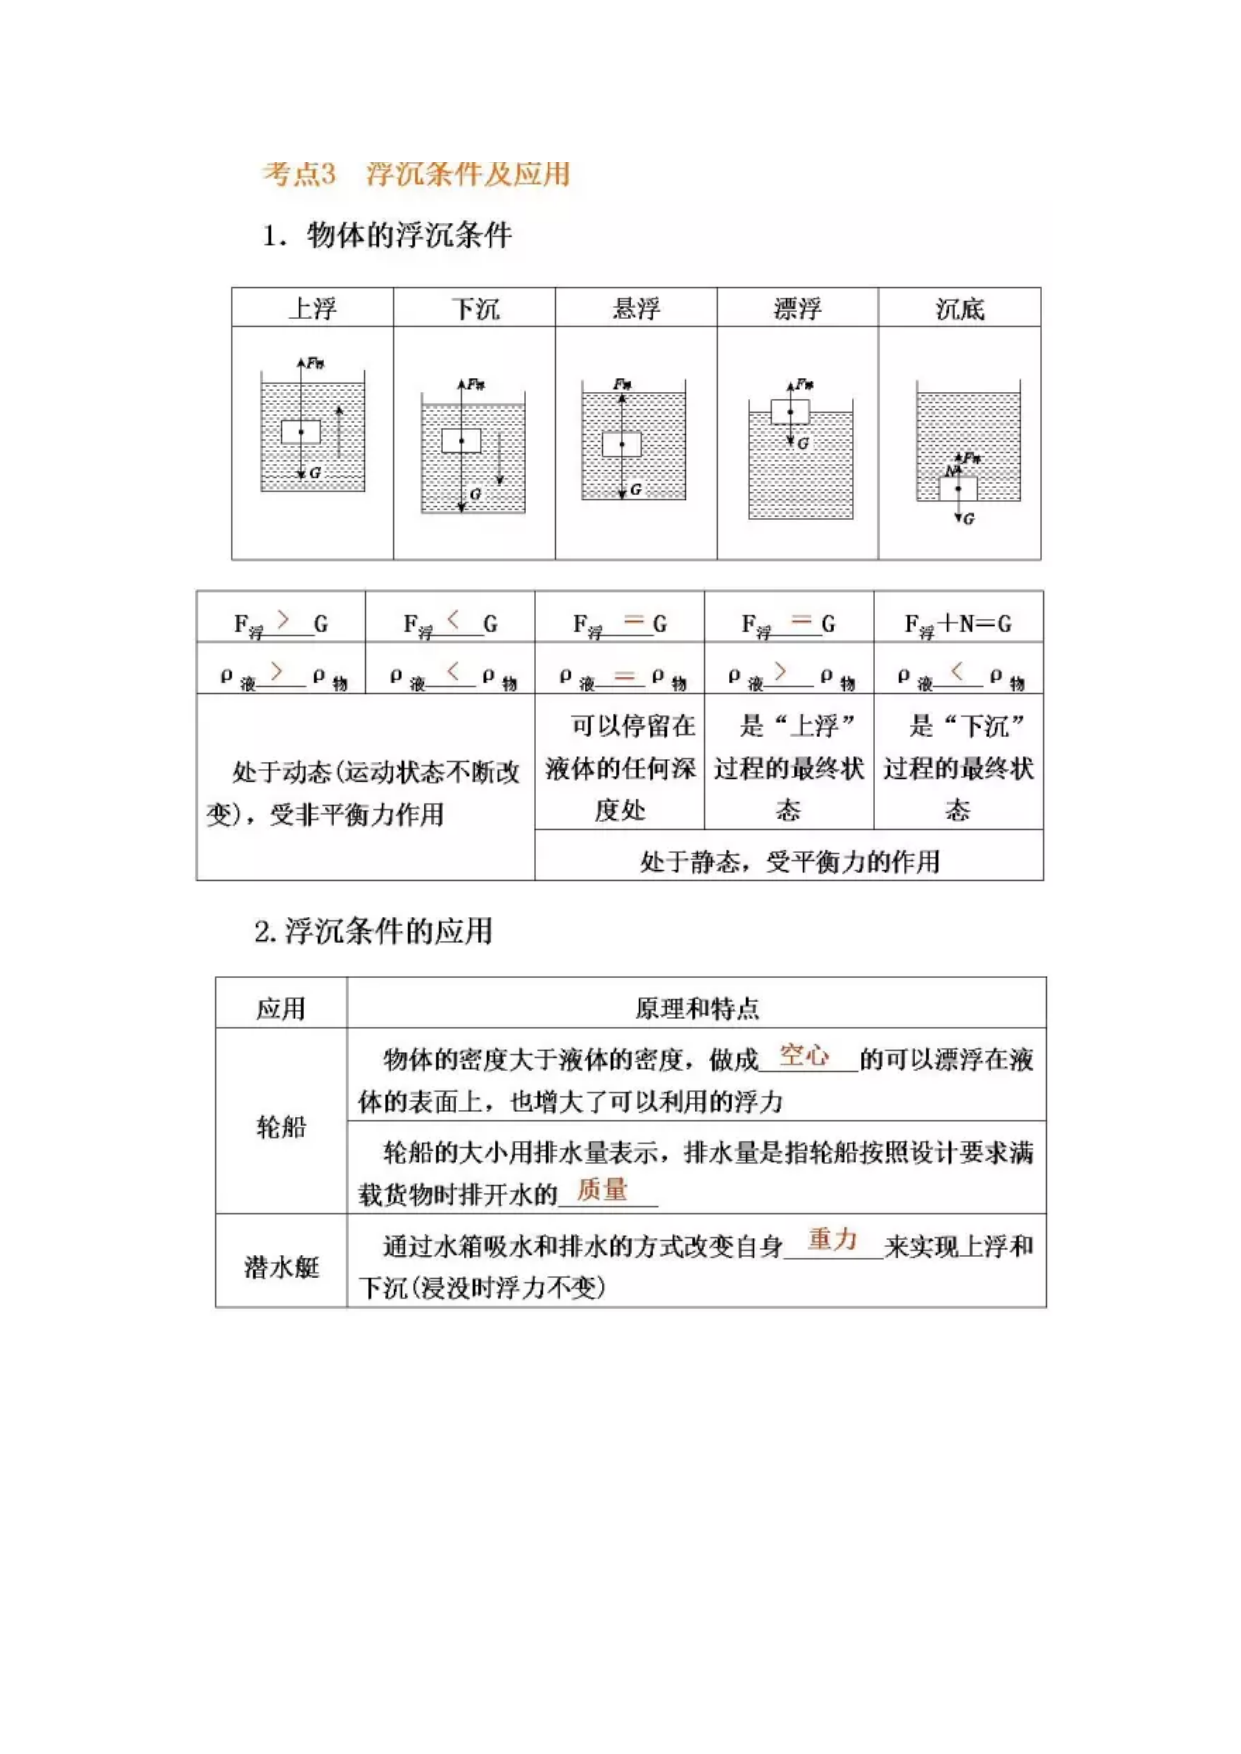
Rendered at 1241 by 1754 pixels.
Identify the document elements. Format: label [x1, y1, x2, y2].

picture [187, 162, 1053, 567]
picture [187, 584, 1053, 887]
picture [187, 909, 1053, 1316]
